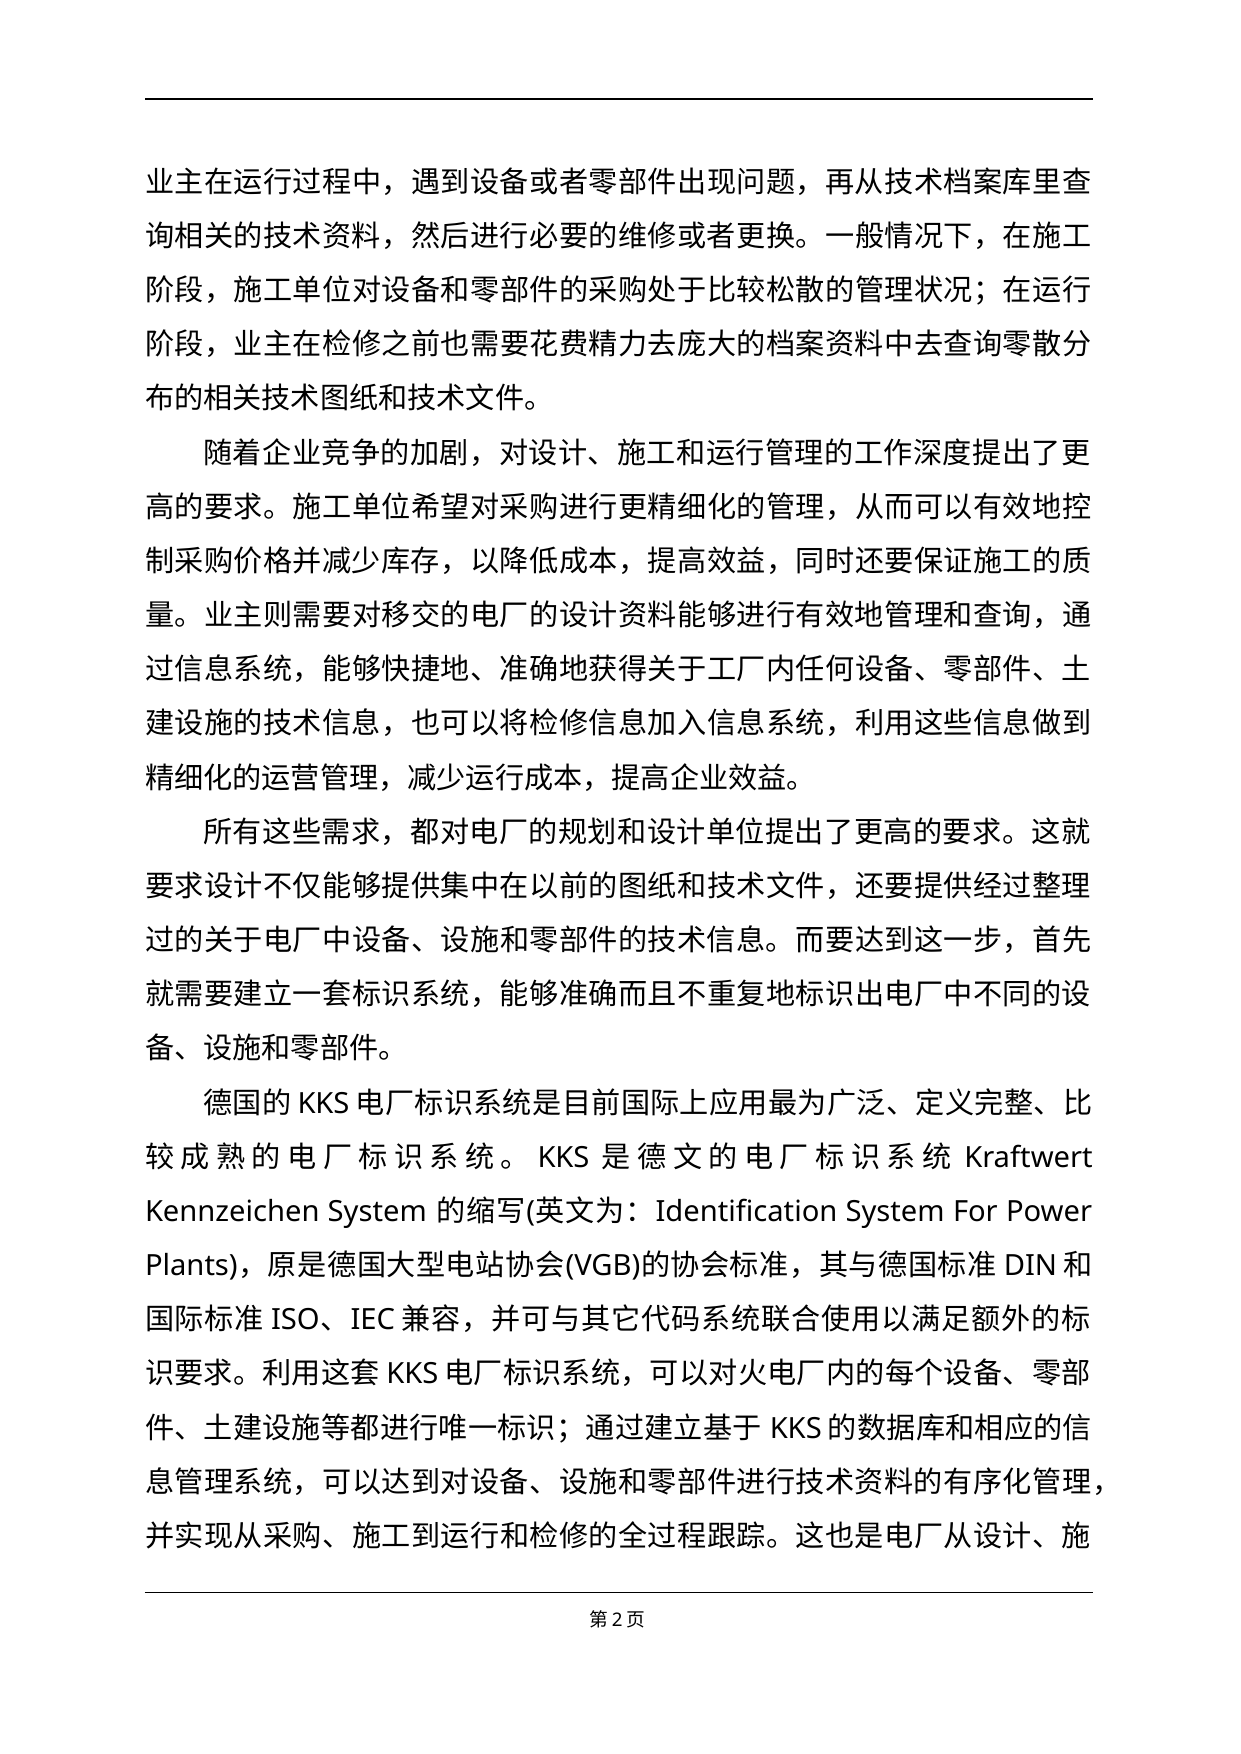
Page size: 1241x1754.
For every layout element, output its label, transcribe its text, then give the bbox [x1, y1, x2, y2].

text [145, 1070, 1093, 1557]
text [145, 149, 1093, 420]
text 所有这些需求，都对电厂的规划和设计单位提出了更高的要求。这就要求设计不仅能够提供集中在以前的图纸和技术文件，还要提供经过整理过的关于电厂中设备、设施和零部件的技术信息。而要达到这一步，首先就需要建立一套标识系统，能够准确而且不重复地标识出电厂中不同的设备、设施和零部件。 [145, 799, 1093, 1070]
text 随着企业竞争的加剧，对设计、施工和运行管理的工作深度提出了更高的要求。施工单位希望对采购进行更精细化的管理，从而可以有效地控制采购价格并减少库存，以降低成本，提高效益，同时还要保证施工的质量。业主则需要对移交的电厂的设计资料能够进行有效地管理和查询，通过信息系统，能够快捷地、准确地获得关于工厂内任何设备、零部件、土建设施的技术信息，也可以将检修信息加入信息系统，利用这些信息做到精细化的运营管理，减少运行成本，提高企业效益。 [145, 420, 1093, 799]
